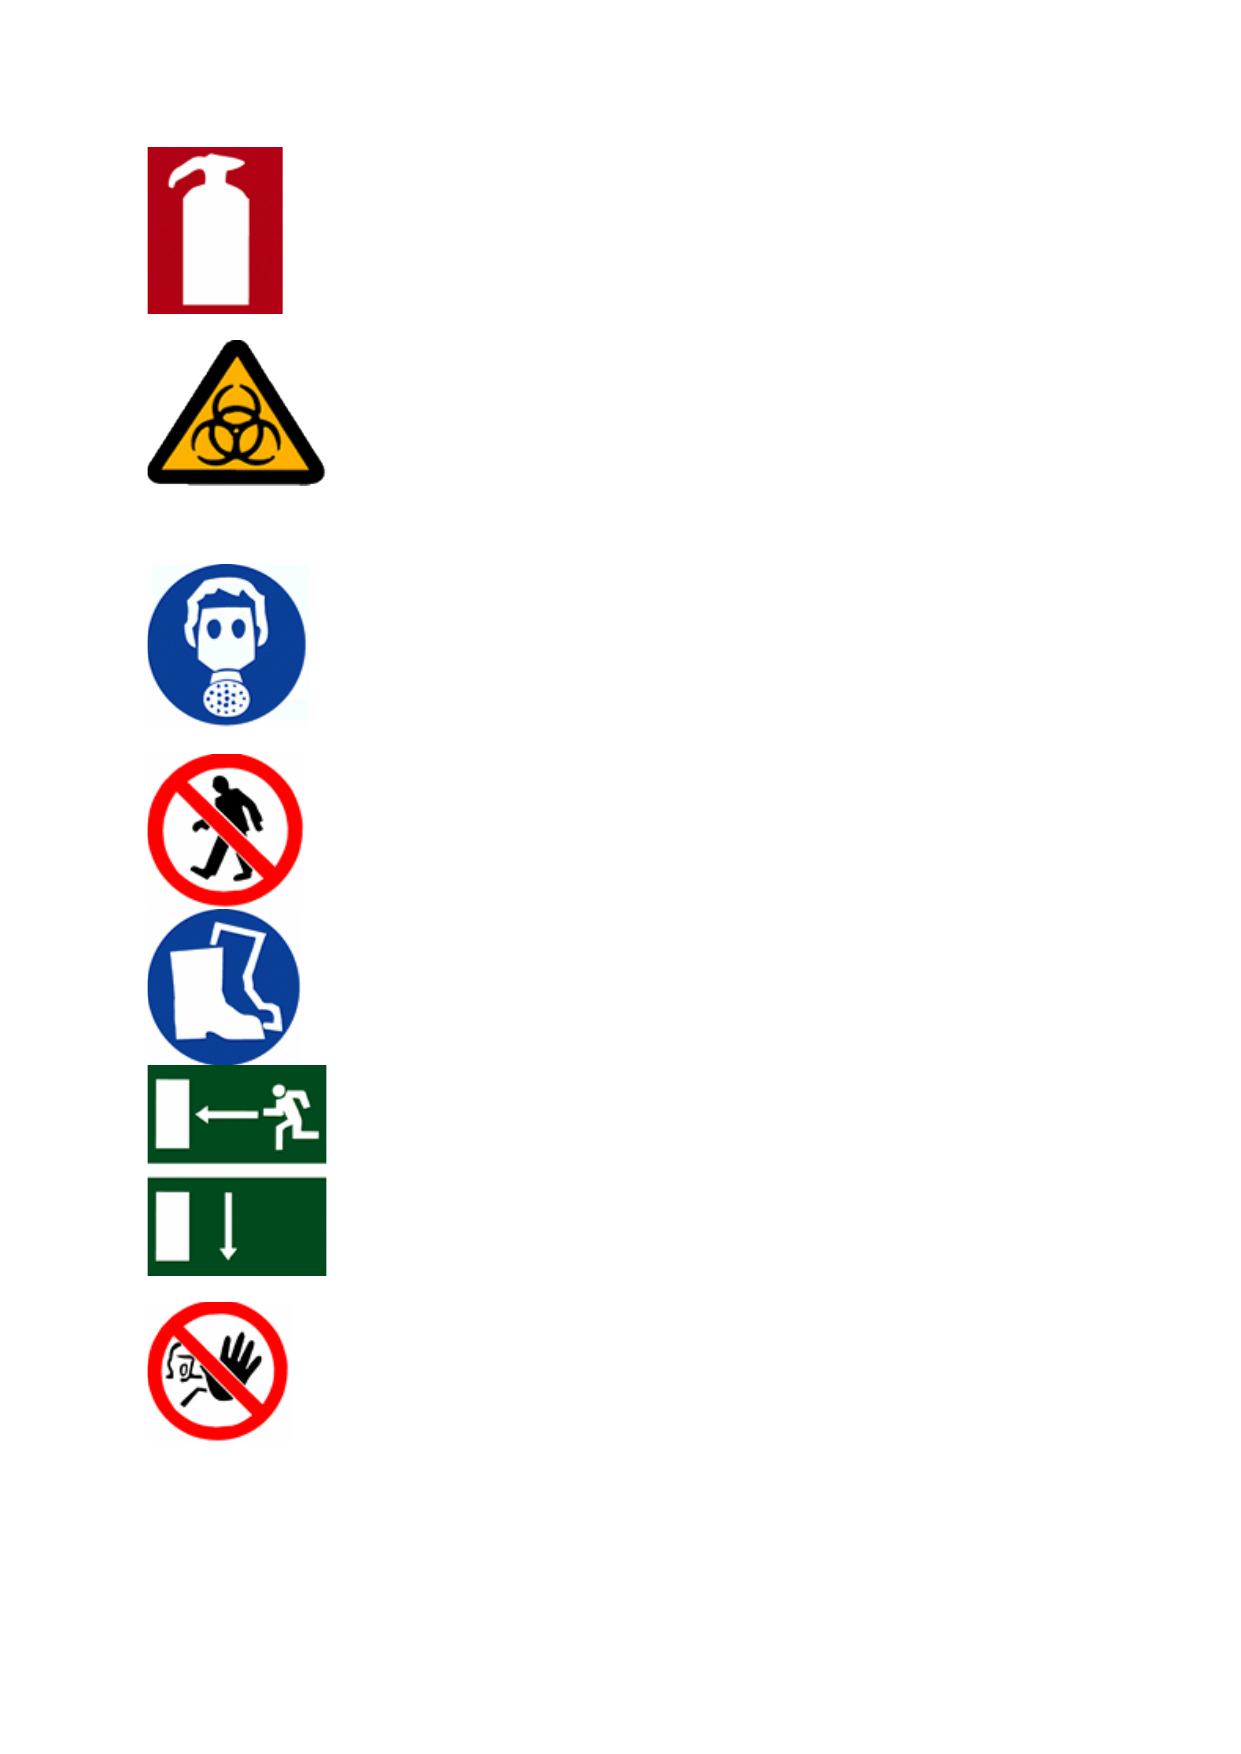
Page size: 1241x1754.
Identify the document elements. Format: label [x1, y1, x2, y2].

picture [147, 147, 283, 314]
picture [147, 340, 328, 486]
picture [147, 1302, 293, 1444]
picture [147, 564, 309, 728]
picture [147, 754, 327, 1276]
